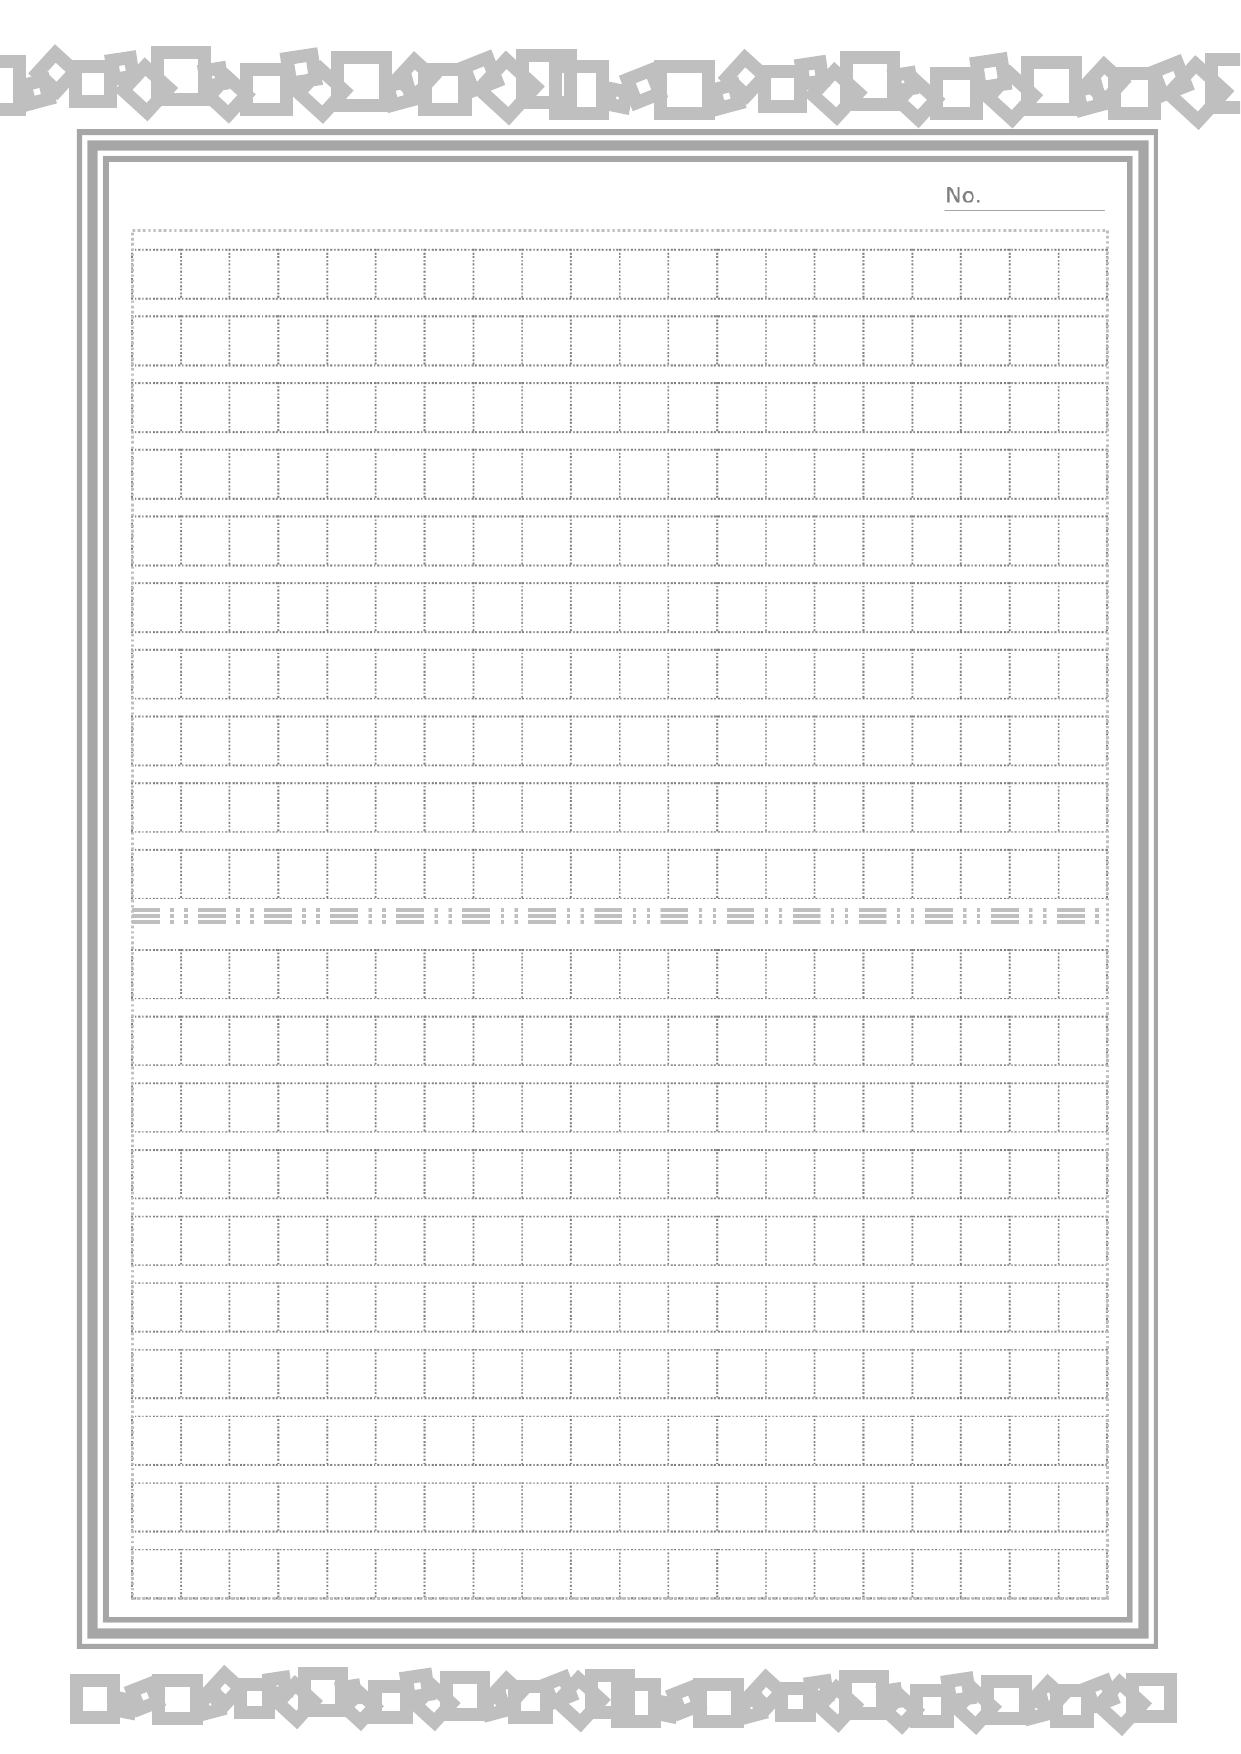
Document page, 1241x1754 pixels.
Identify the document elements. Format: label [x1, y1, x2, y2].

picture [76, 129, 1158, 1649]
